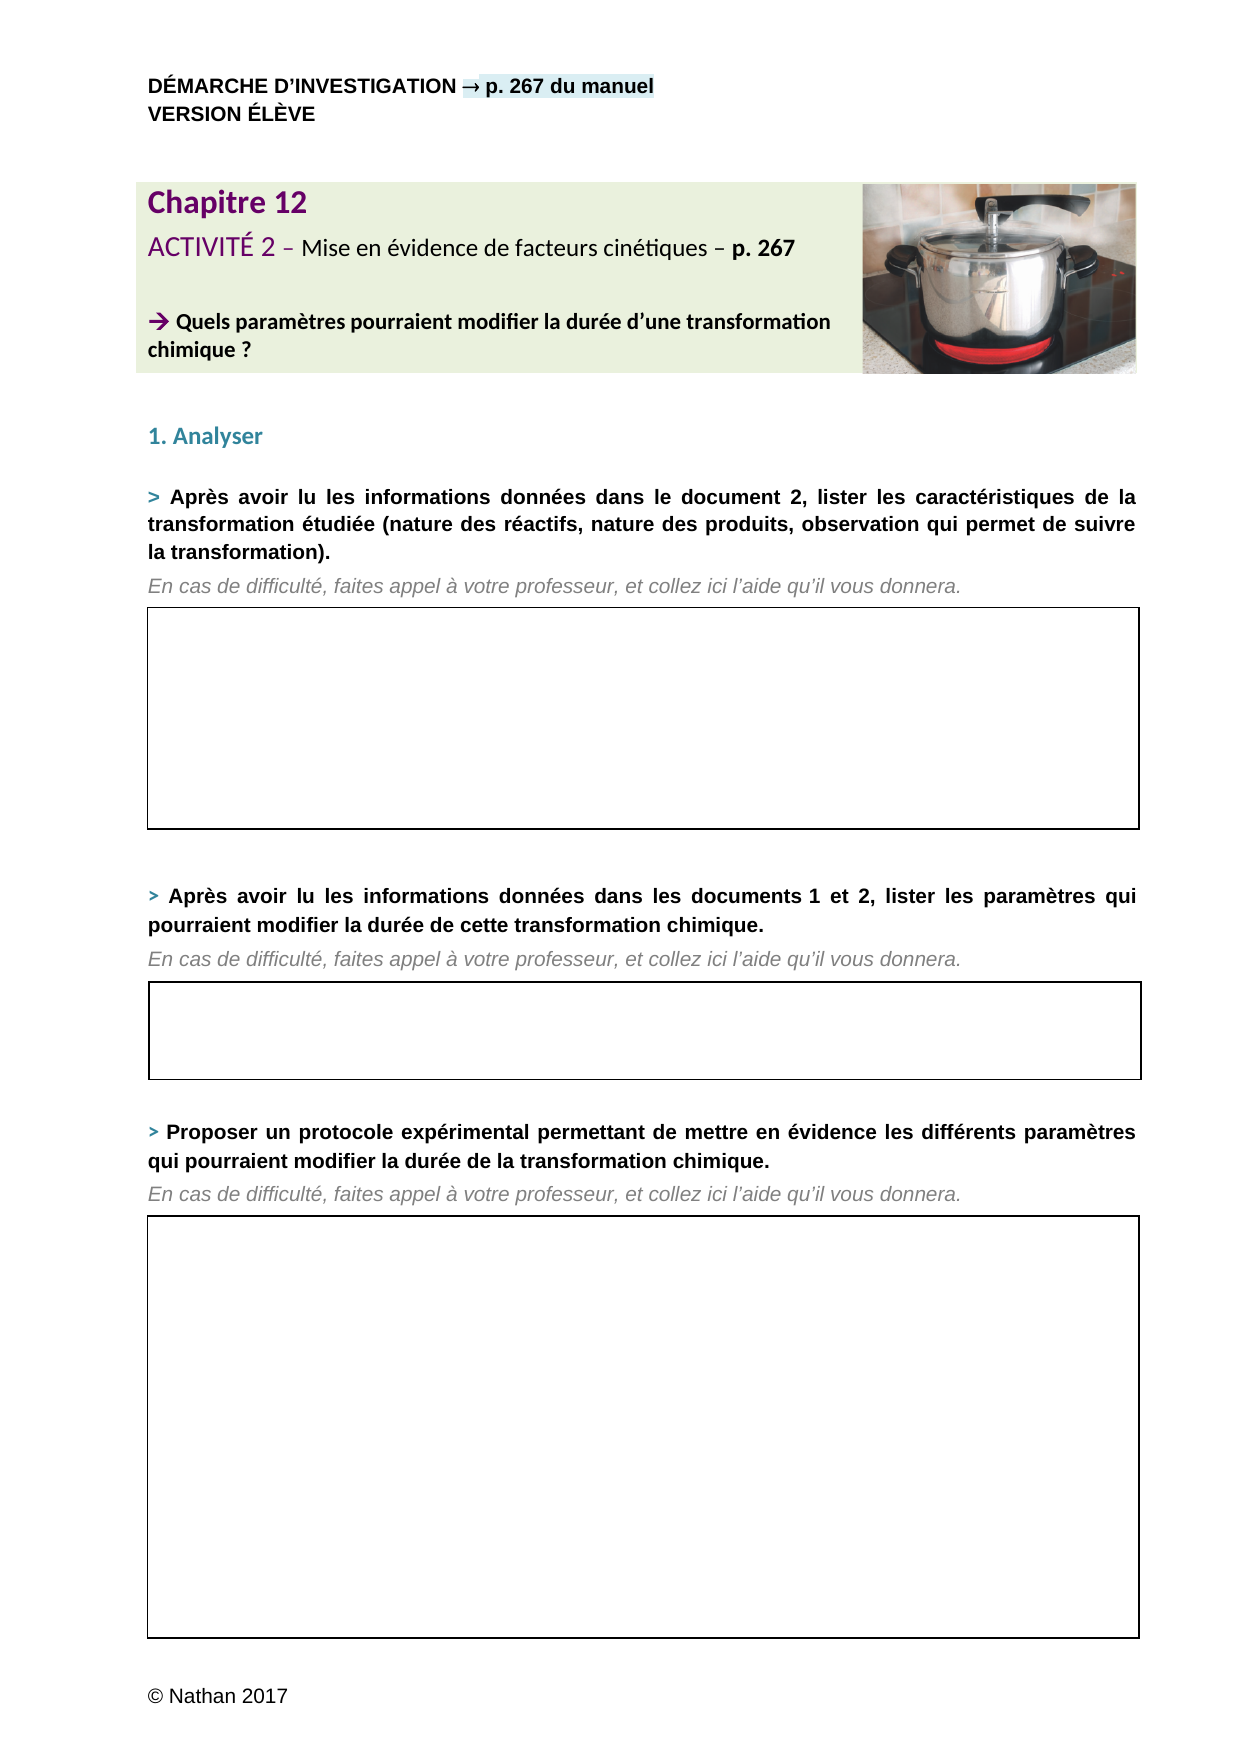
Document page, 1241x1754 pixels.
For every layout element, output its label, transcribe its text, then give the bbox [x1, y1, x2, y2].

table_header Chapitre 12 ACTIVITÉ 2 – Mise en évidence de facteurs cinétiques – p. 267 Quels paramètres pourraient modifier la durée d’une transformation chimique ? [136, 182, 1137, 373]
list 1. Analyser [148, 421, 1137, 451]
text En cas de difficulté, faites appel à votre professeur, et collez ici l’aide qu’il vous donnera. [148, 1182, 1137, 1206]
text > Après avoir lu les informations données dans le document 2, lister les caractéristiques de la transformation étudiée (nature des réactifs, nature des produits, observation qui permet de suivre la transformation). [148, 485, 1137, 564]
text > Proposer un protocole expérimental permettant de mettre en évidence les différents paramètres qui pourraient modifier la durée de la transformation chimique. [148, 1117, 1137, 1172]
text > Après avoir lu les informations données dans les documents 1 et 2, lister les paramètres qui pourraient modifier la durée de cette transformation chimique. [148, 881, 1137, 937]
picture [862, 184, 1136, 374]
text En cas de difficulté, faites appel à votre professeur, et collez ici l’aide qu’il vous donnera. [148, 573, 1137, 597]
text En cas de difficulté, faites appel à votre professeur, et collez ici l’aide qu’il vous donnera. [148, 947, 1137, 971]
